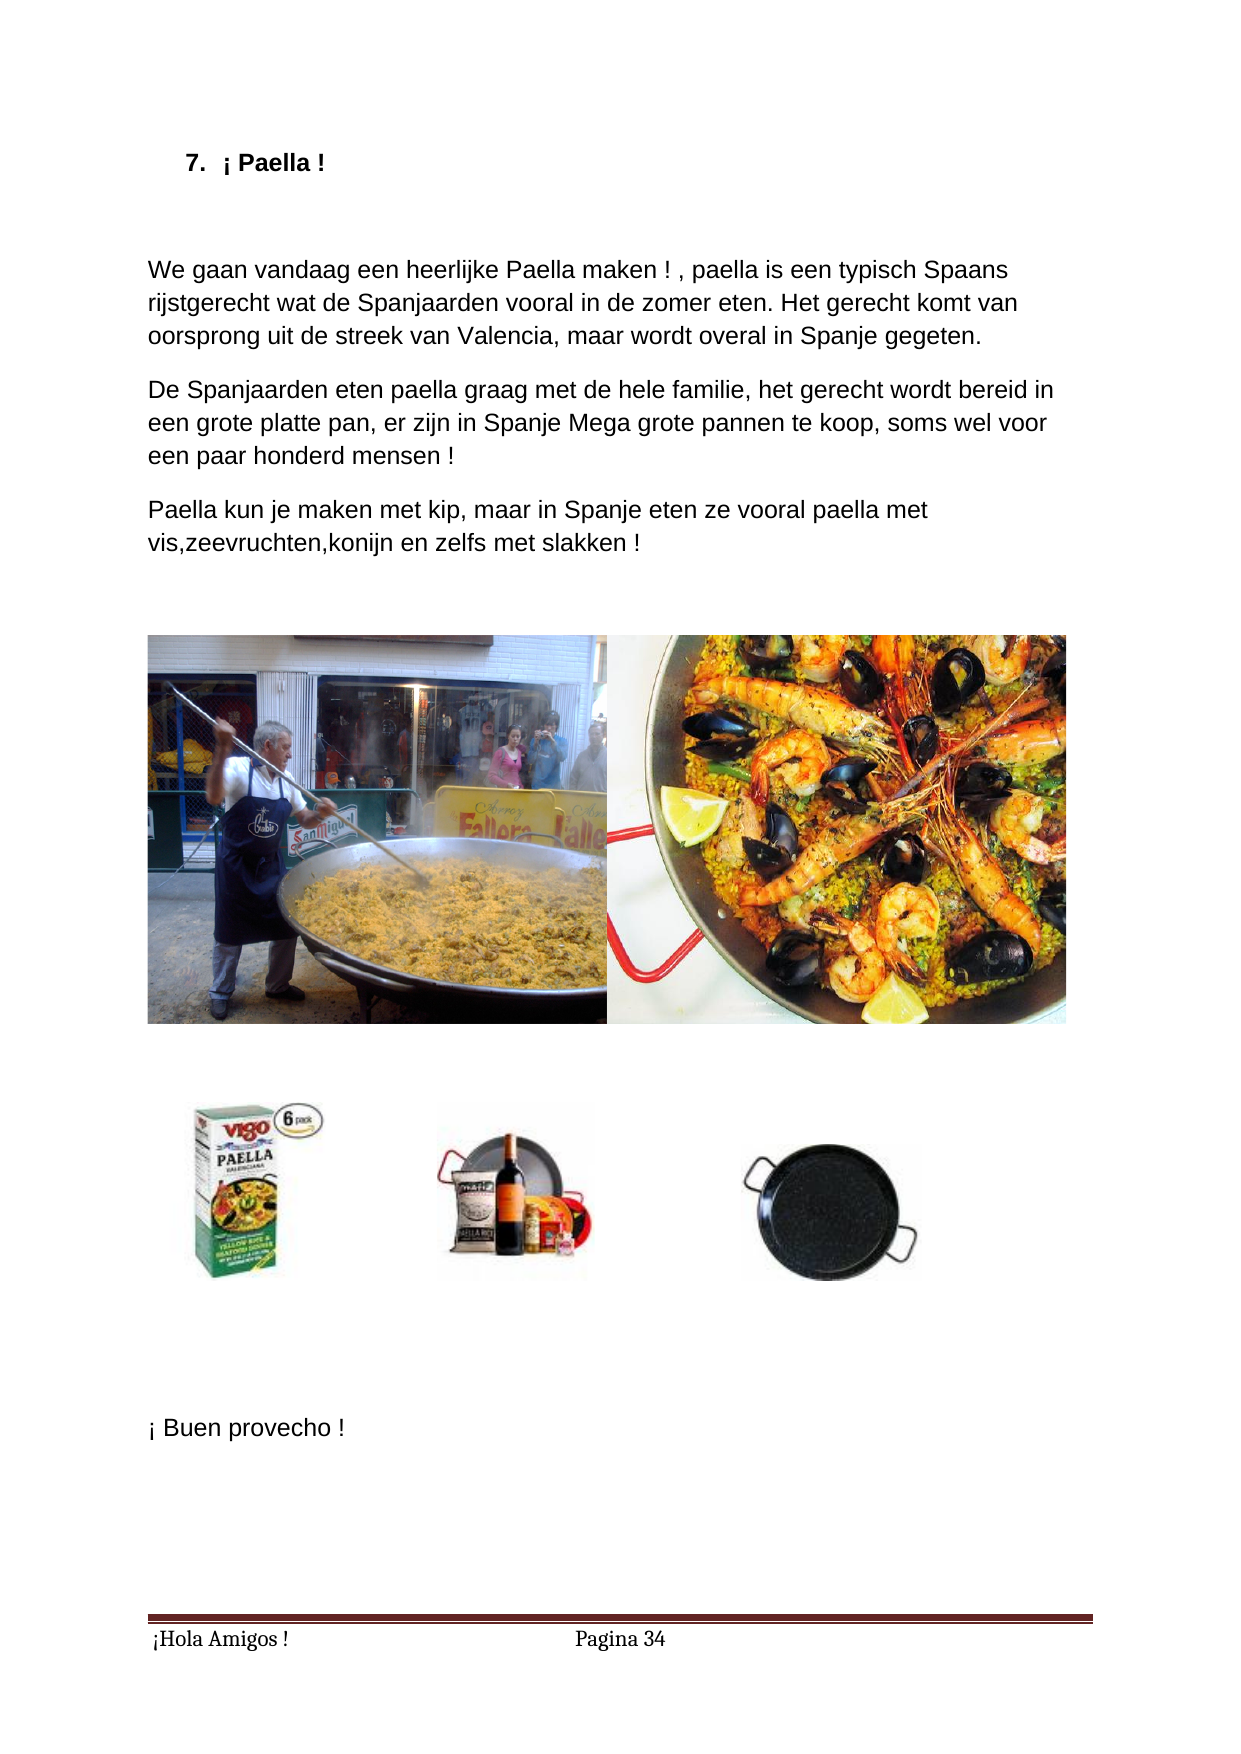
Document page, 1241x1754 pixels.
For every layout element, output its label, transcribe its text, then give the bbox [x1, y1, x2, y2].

picture [436, 1102, 595, 1281]
picture [740, 1144, 922, 1281]
text We gaan vandaag een heerlijke Paella maken ! , paella is een typisch Spaans rijstgerecht wat de Spanjaarden vooral in de zomer eten. Het gerecht komt van oorsprong uit de streek van Valencia, maar wordt overal in Spanje gegeten. [148, 255, 1093, 350]
picture [147, 1102, 326, 1281]
text Paella kun je maken met kip, maar in Spanje eten ze vooral paella met vis,zeevruchten,konijn en zelfs met slakken ! [148, 495, 1093, 557]
text ¡ Buen provecho ! [148, 1413, 1093, 1442]
picture [147, 635, 1067, 1024]
text De Spanjaarden eten paella graag met de hele familie, het gerecht wordt bereid in een grote platte pan, er zijn in Spanje Mega grote pannen te koop, soms wel voor een paar honderd mensen ! [148, 375, 1093, 470]
list ¡ Paella ! [185, 148, 1093, 176]
